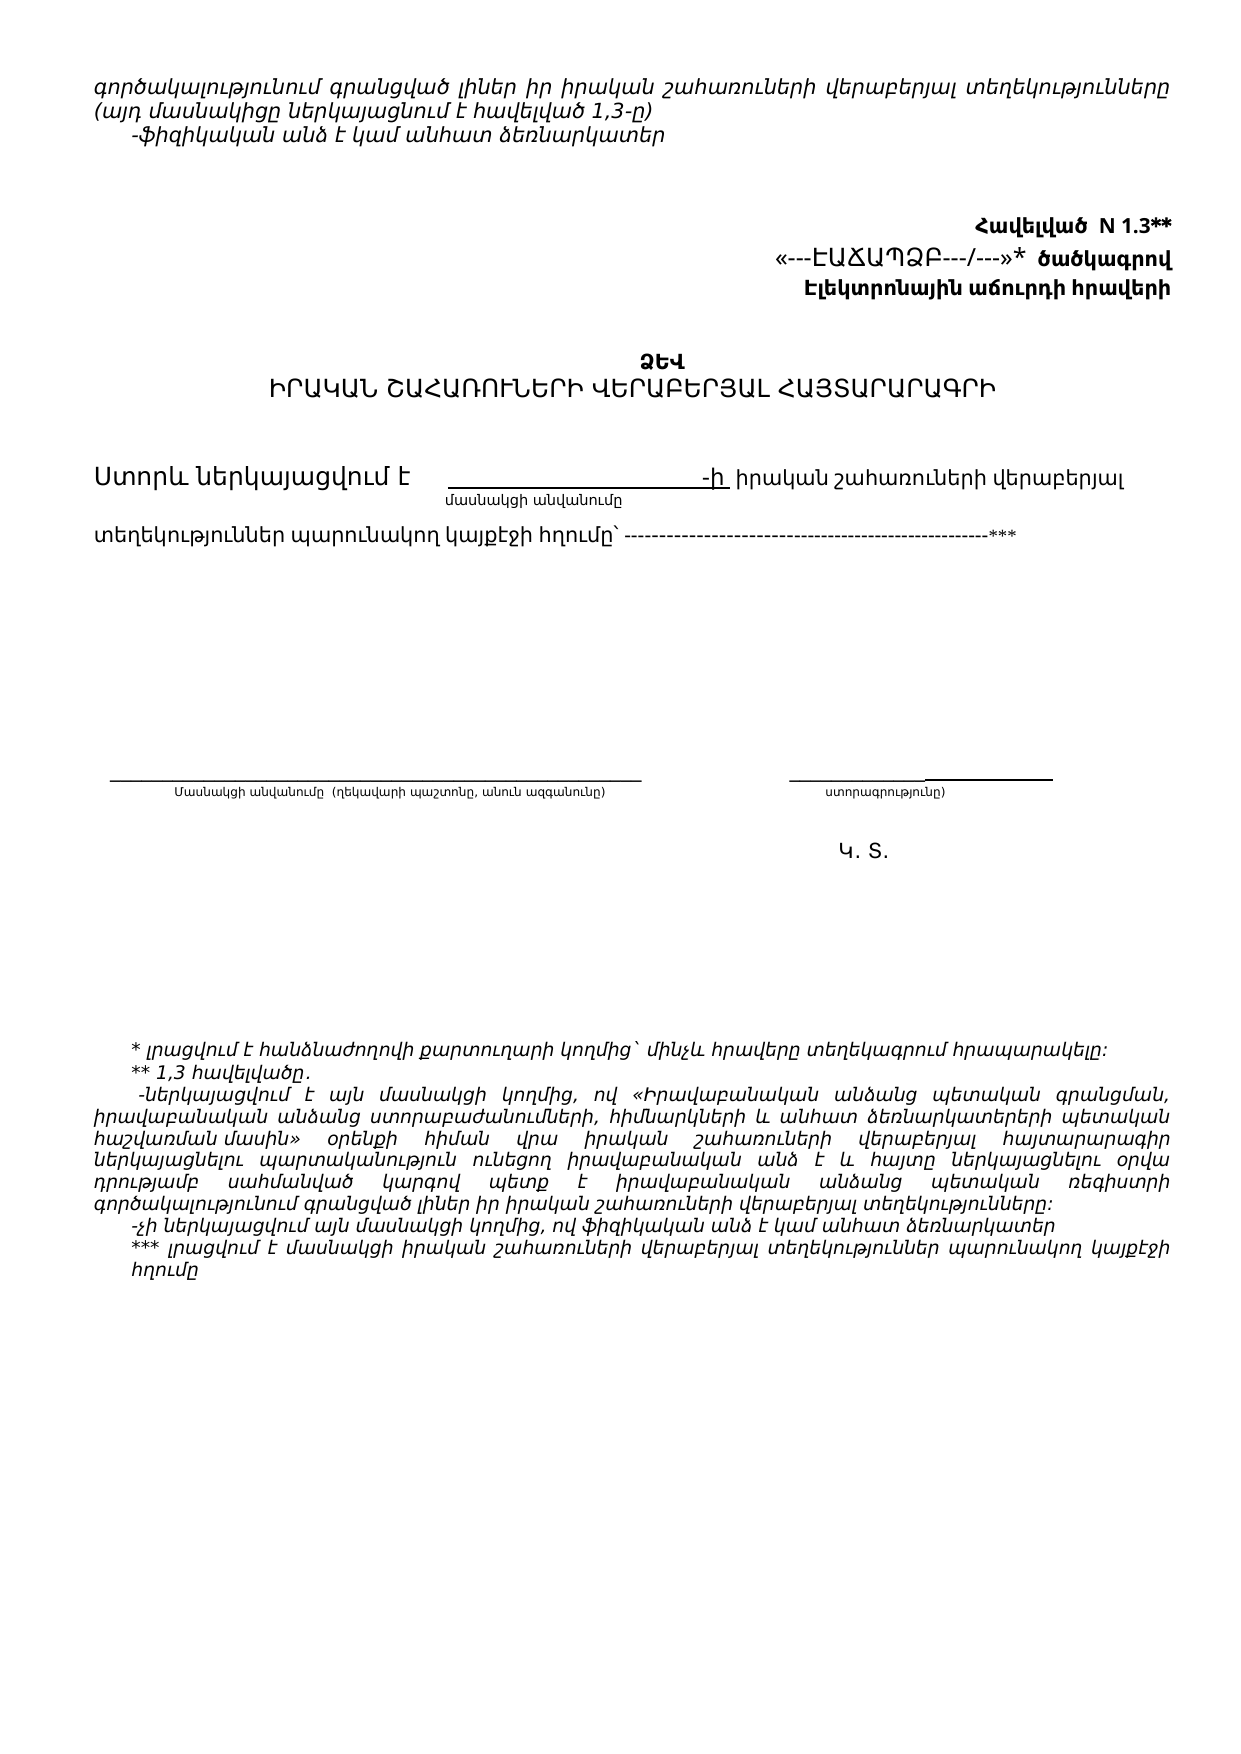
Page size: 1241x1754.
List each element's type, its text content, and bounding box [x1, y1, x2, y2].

text -ֆիզիկական անձ է կամ անհատ ձեռնարկատեր [94, 123, 1171, 148]
text Էլեկտրոնային աճուրդի հրավերի [94, 273, 1171, 302]
text Կ. Տ. [94, 839, 1171, 864]
text ___________________________________________________ _____________ Մասնակցի անվանումը (ղեկավարի պաշտոնը, անուն ազգանունը) ստորագրությունը) [94, 758, 1171, 811]
text մասնակցի անվանումը [94, 491, 1171, 521]
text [94, 75, 1171, 123]
text ԻՐԱԿԱՆ ՇԱՀԱՌՈՒՆԵՐԻ ՎԵՐԱԲԵՐՅԱԼ ՀԱՅՏԱՐԱՐԱԳՐԻ [94, 374, 1171, 404]
text -չի ներկայացվում այն մասնակցի կողմից, ով ֆիզիկական անձ է կամ անհատ ձեռնարկատեր [131, 1215, 1171, 1237]
text Հավելված N 1.3** [94, 211, 1171, 239]
text * լրացվում է հանձնաժողովի քարտուղարի կողմից` մինչև հրավերը տեղեկագրում հրապարակելը: [131, 1039, 1171, 1061]
text ՁԵՎ [94, 350, 1171, 374]
text -ներկայացվում է այն մասնակցի կողմից, ով «Իրավաբանական անձանց պետական գրանցման, իրավաբանական անձանց ստորաբաժանումների, հիմնարկների և անհատ ձեռնարկատերերի պետական հաշվառման մասին» օրենքի հիման վրա իրական շահառուների վերաբերյալ հայտարարագիր ներկայացնելու պարտականություն ունեցող իրավաբանական անձ է և հայտը ներկայացնելու օրվա դրությամբ սահմանված կարգով պետք է իրավաբանական անձանց պետական ռեգիստրի գործակալությունում գրանցված լիներ իր իրական շահառուների վերաբերյալ տեղեկությունները: [94, 1084, 1171, 1215]
text ** 1,3 հավելվածը․ [131, 1061, 1171, 1084]
text *** լրացվում է մասնակցի իրական շահառուների վերաբերյալ տեղեկություններ պարունակող կայքէջի հղումը [131, 1237, 1171, 1281]
text «---ԷԱՃԱՊՁԲ---/---»* ծածկագրով [94, 239, 1171, 273]
text տեղեկություններ պարունակող կայքէջի հղումը՝ ----------------------------------------------------*** [94, 521, 1171, 549]
text Ստորև ներկայացվում է -ի իրական շահառուների վերաբերյալ [94, 462, 1171, 491]
